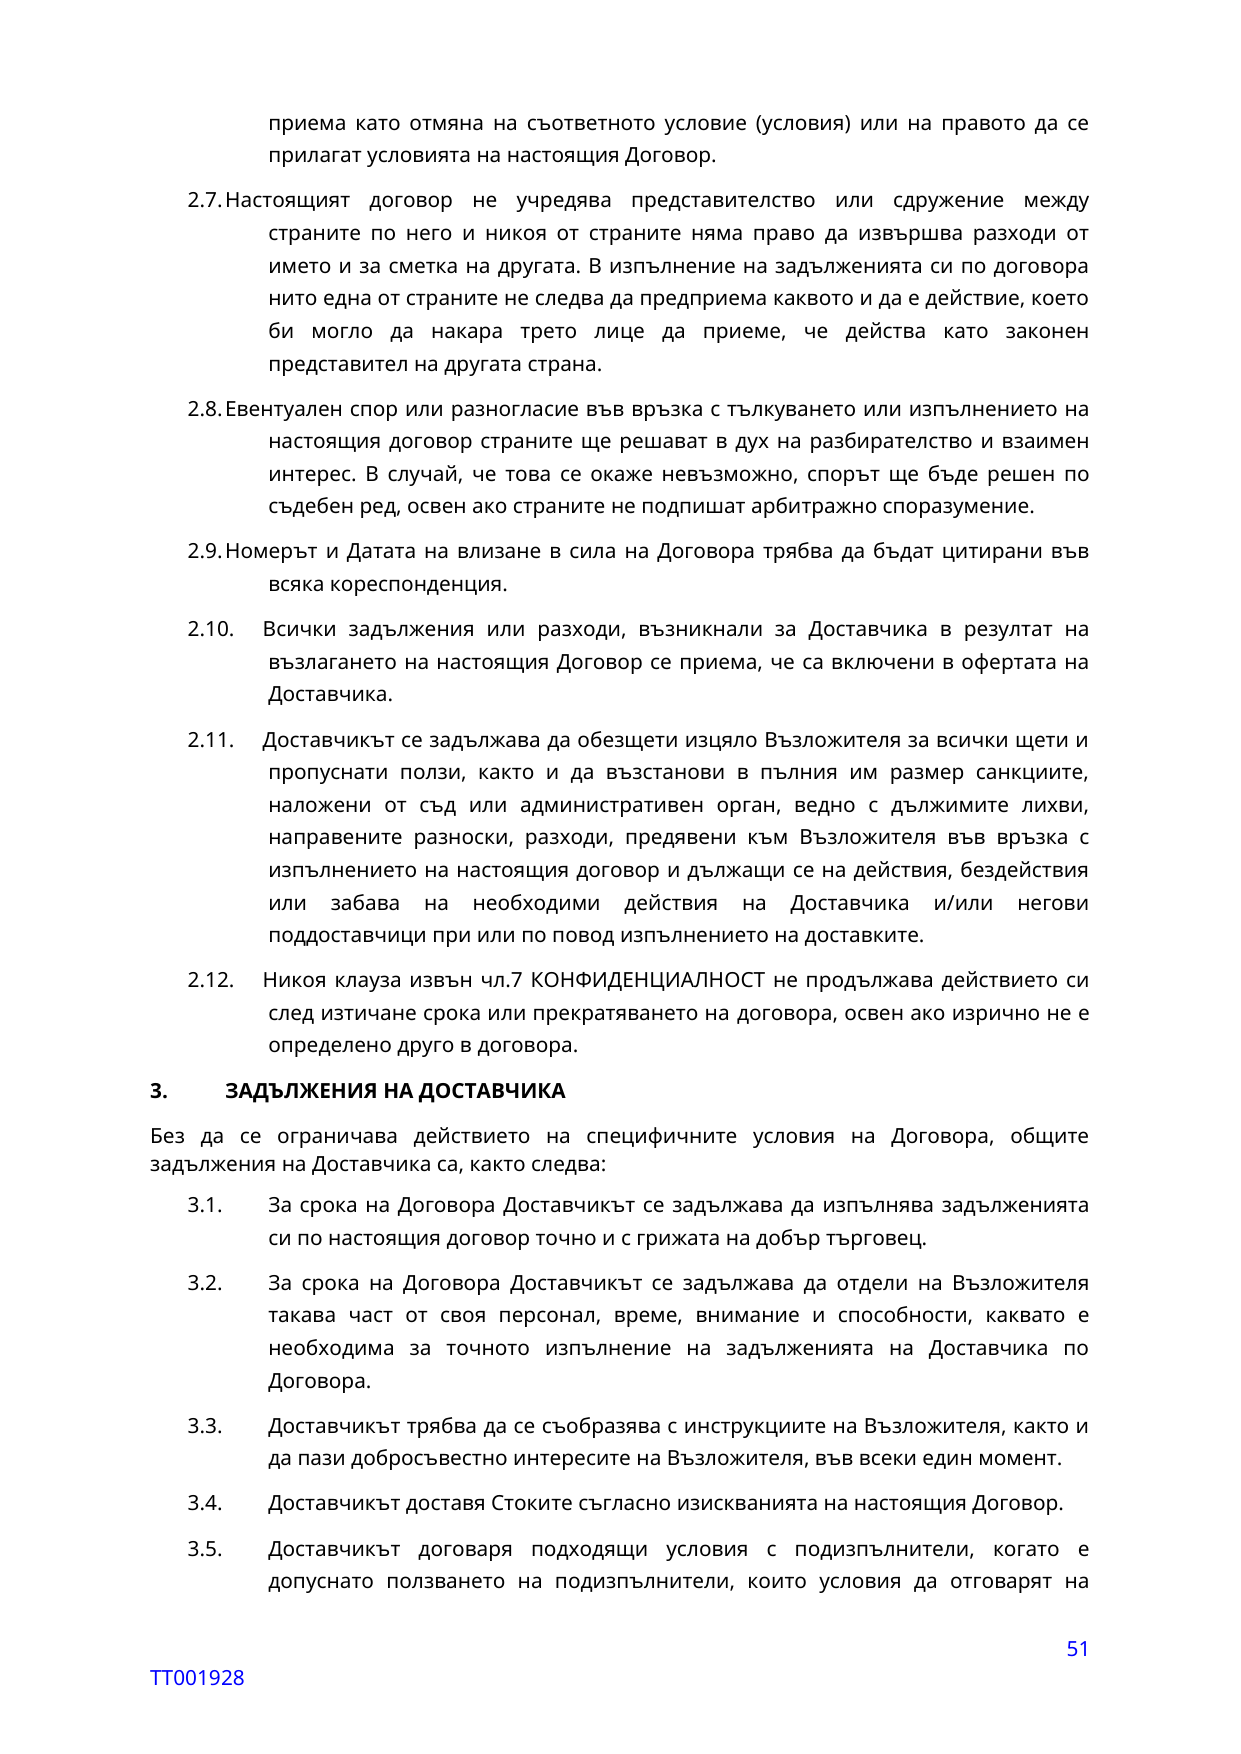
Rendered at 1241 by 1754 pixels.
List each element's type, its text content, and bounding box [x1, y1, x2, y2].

text Без да се ограничава действието на специфичните условия на Договора, общите задължения на Доставчика са, както следва: [150, 1121, 1090, 1178]
list ЗАДЪЛЖЕНИЯ НА ДОСТАВЧИКА [150, 1076, 1090, 1104]
list За срока на Договора Доставчикът се задължава да изпълнява задълженията си по настоящия договор точно и с грижата на добър търговец. [187, 1190, 1090, 1251]
list Всички задължения или разходи, възникнали за Доставчика в резултат на възлагането на настоящия Договор се приема, че са включени в офертата на Доставчика. [187, 614, 1090, 708]
list Номерът и Датата на влизане в сила на Договора трябва да бъдат цитирани във всяка кореспонденция. [187, 537, 1090, 598]
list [187, 1534, 1090, 1595]
list Доставчикът се задължава да обезщети изцяло Възложителя за всички щети и пропуснати ползи, както и да възстанови в пълния им размер санкциите, наложени от съд или административен орган, ведно с дължимите лихви, направените разноски, разходи, предявени към Възложителя във връзка с изпълнението на настоящия договор и дължащи се на действия, бездействия или забава на необходими действия на Доставчика и/или негови поддоставчици при или по повод изпълнението на доставките. [187, 725, 1090, 949]
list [187, 108, 1090, 169]
list Евентуален спор или разногласие във връзка с тълкуването или изпълнението на настоящия договор страните ще решават в дух на разбирателство и взаимен интерес. В случай, че това се окаже невъзможно, спорът ще бъде решен по съдебен ред, освен ако страните не подпишат арбитражно споразумение. [187, 394, 1090, 520]
list Доставчикът доставя Стоките съгласно изискванията на настоящия Договор. [187, 1488, 1090, 1517]
list За срока на Договора Доставчикът се задължава да отдели на Възложителя такава част от своя персонал, време, внимание и способности, каквато е необходима за точното изпълнение на задълженията на Доставчика по Договора. [187, 1268, 1090, 1394]
list Никоя клауза извън чл.7 КОНФИДЕНЦИАЛНОСТ не продължава действието си след изтичане срока или прекратяването на договора, освен ако изрично не е определено друго в договора. [187, 965, 1090, 1059]
list Доставчикът трябва да се съобразява с инструкциите на Възложителя, както и да пази добросъвестно интересите на Възложителя, във всеки един момент. [187, 1411, 1090, 1472]
list Настоящият договор не учредява представителство или сдружение между страните по него и никоя от страните няма право да извършва разходи от името и за сметка на другата. В изпълнение на задълженията си по договора нито една от страните не следва да предприема каквото и да е действие, което би могло да накара трето лице да приеме, че действа като законен представител на другата страна. [187, 186, 1090, 377]
